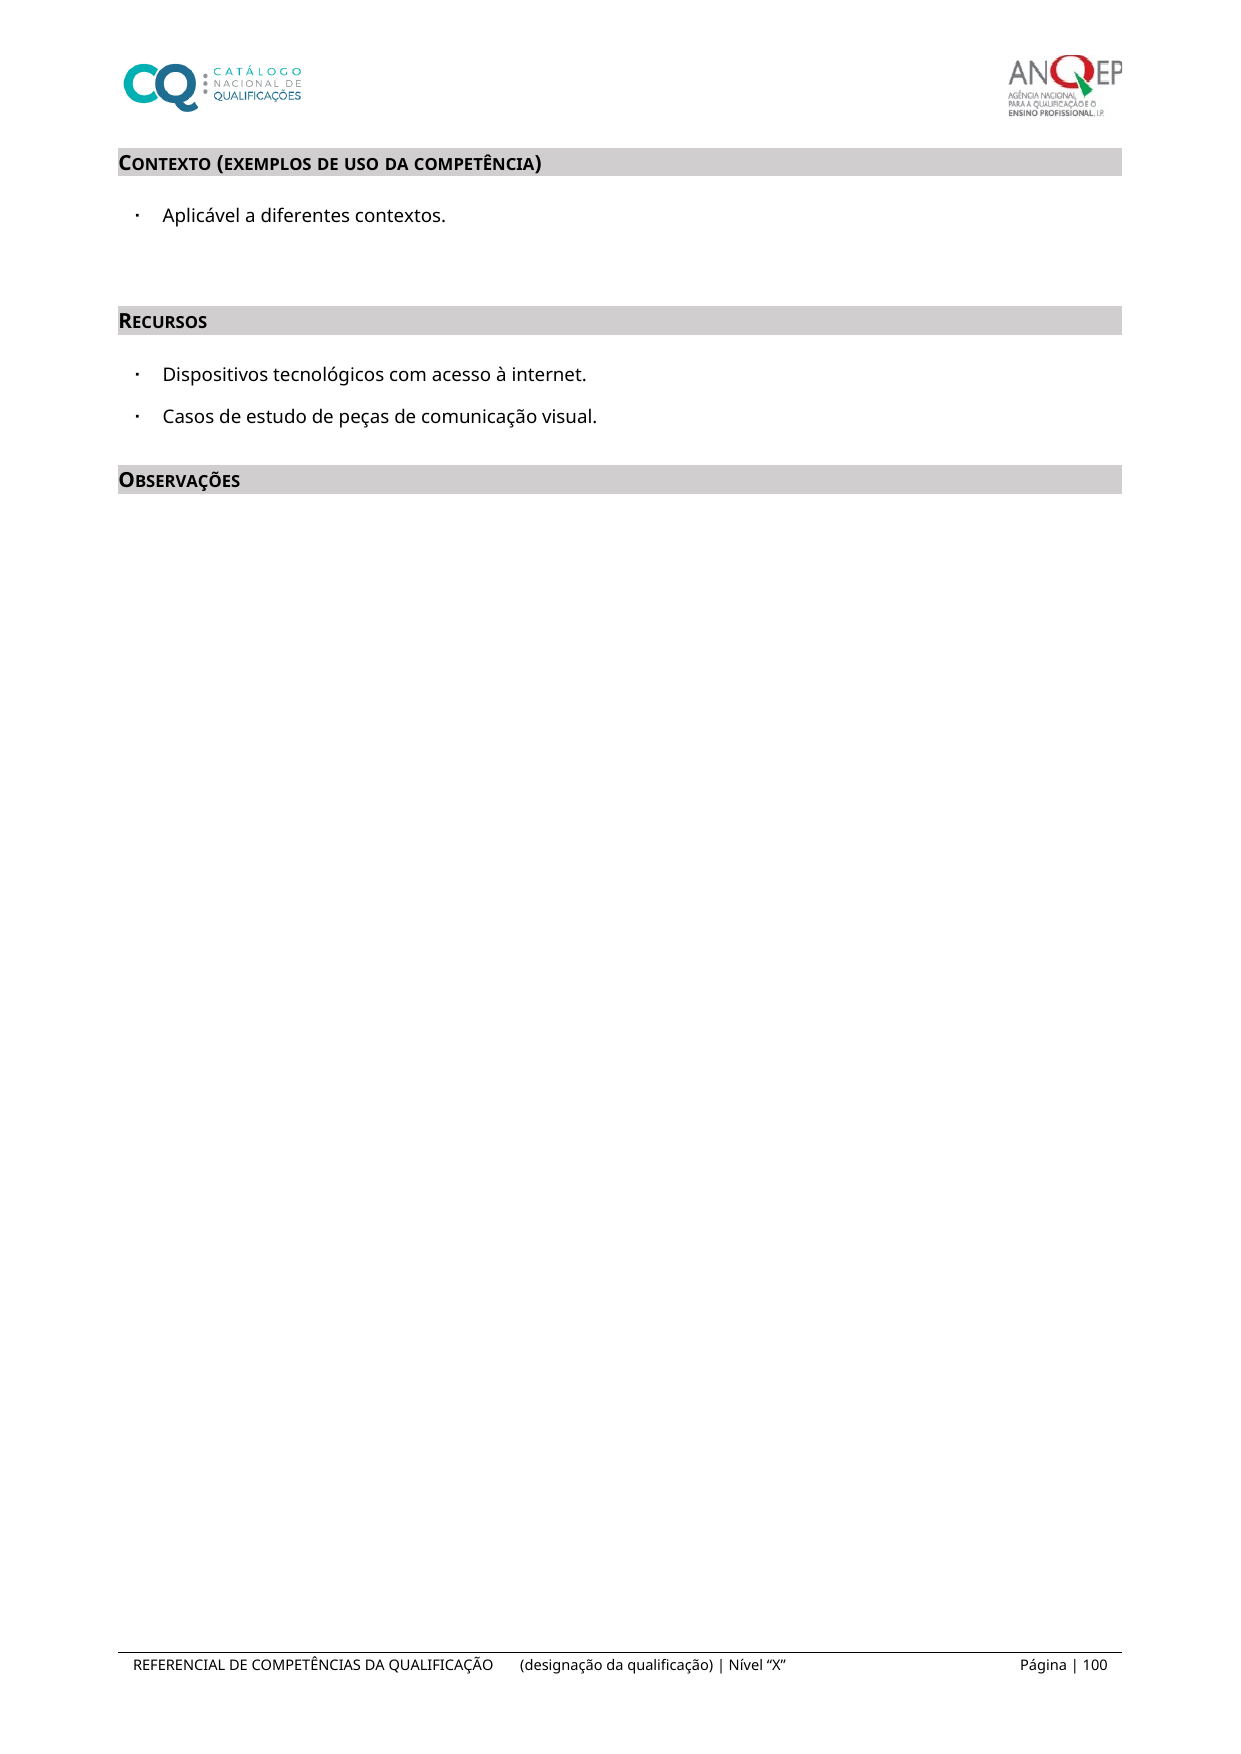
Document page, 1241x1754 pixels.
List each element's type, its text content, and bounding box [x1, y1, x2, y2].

text Recursos [118, 306, 1122, 335]
list Aplicável a diferentes contextos. [133, 203, 1122, 228]
picture [118, 46, 306, 130]
picture [1008, 55, 1123, 119]
text Observações [118, 465, 1122, 494]
list Casos de estudo de peças de comunicação visual. [133, 403, 1122, 461]
list Dispositivos tecnológicos com acesso à internet. [133, 362, 1122, 387]
text Contexto (exemplos de uso da competência) [118, 148, 1122, 176]
